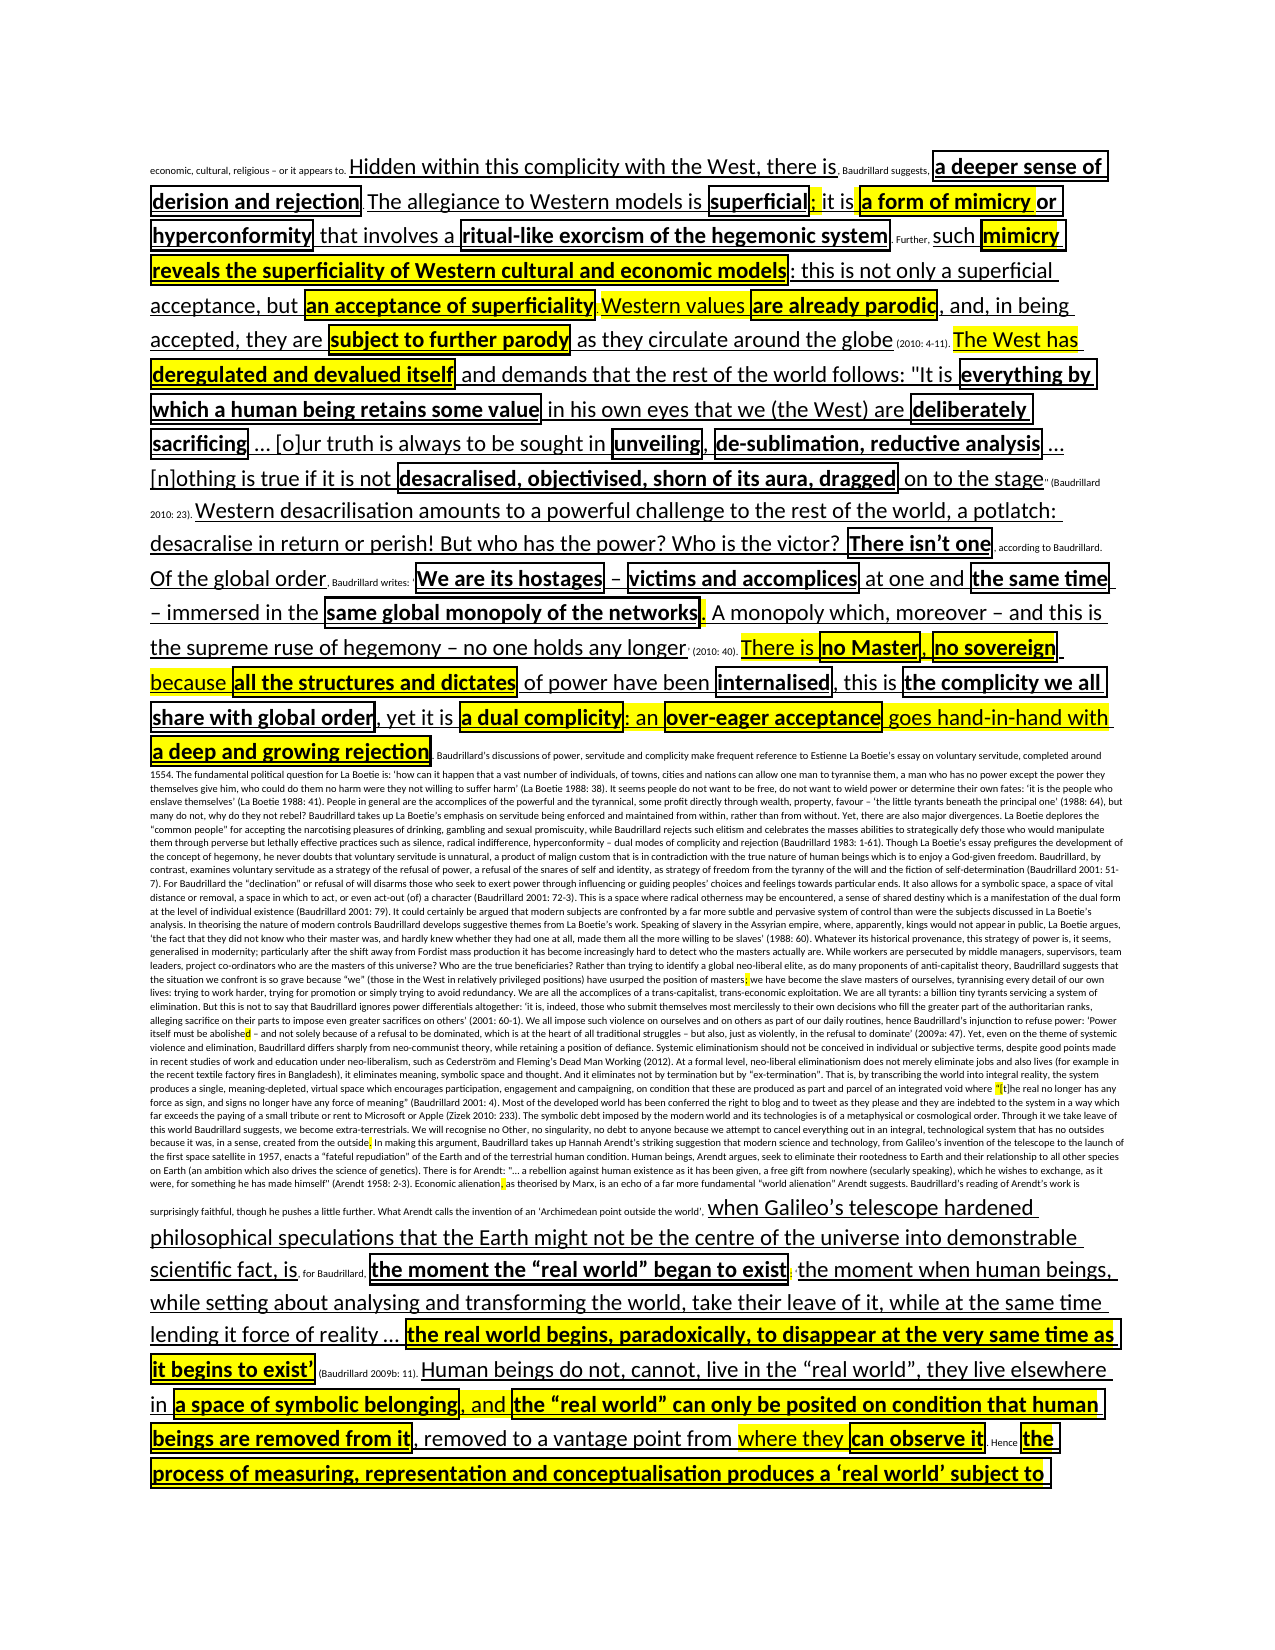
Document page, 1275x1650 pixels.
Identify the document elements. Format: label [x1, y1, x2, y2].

text [150, 150, 1125, 1489]
